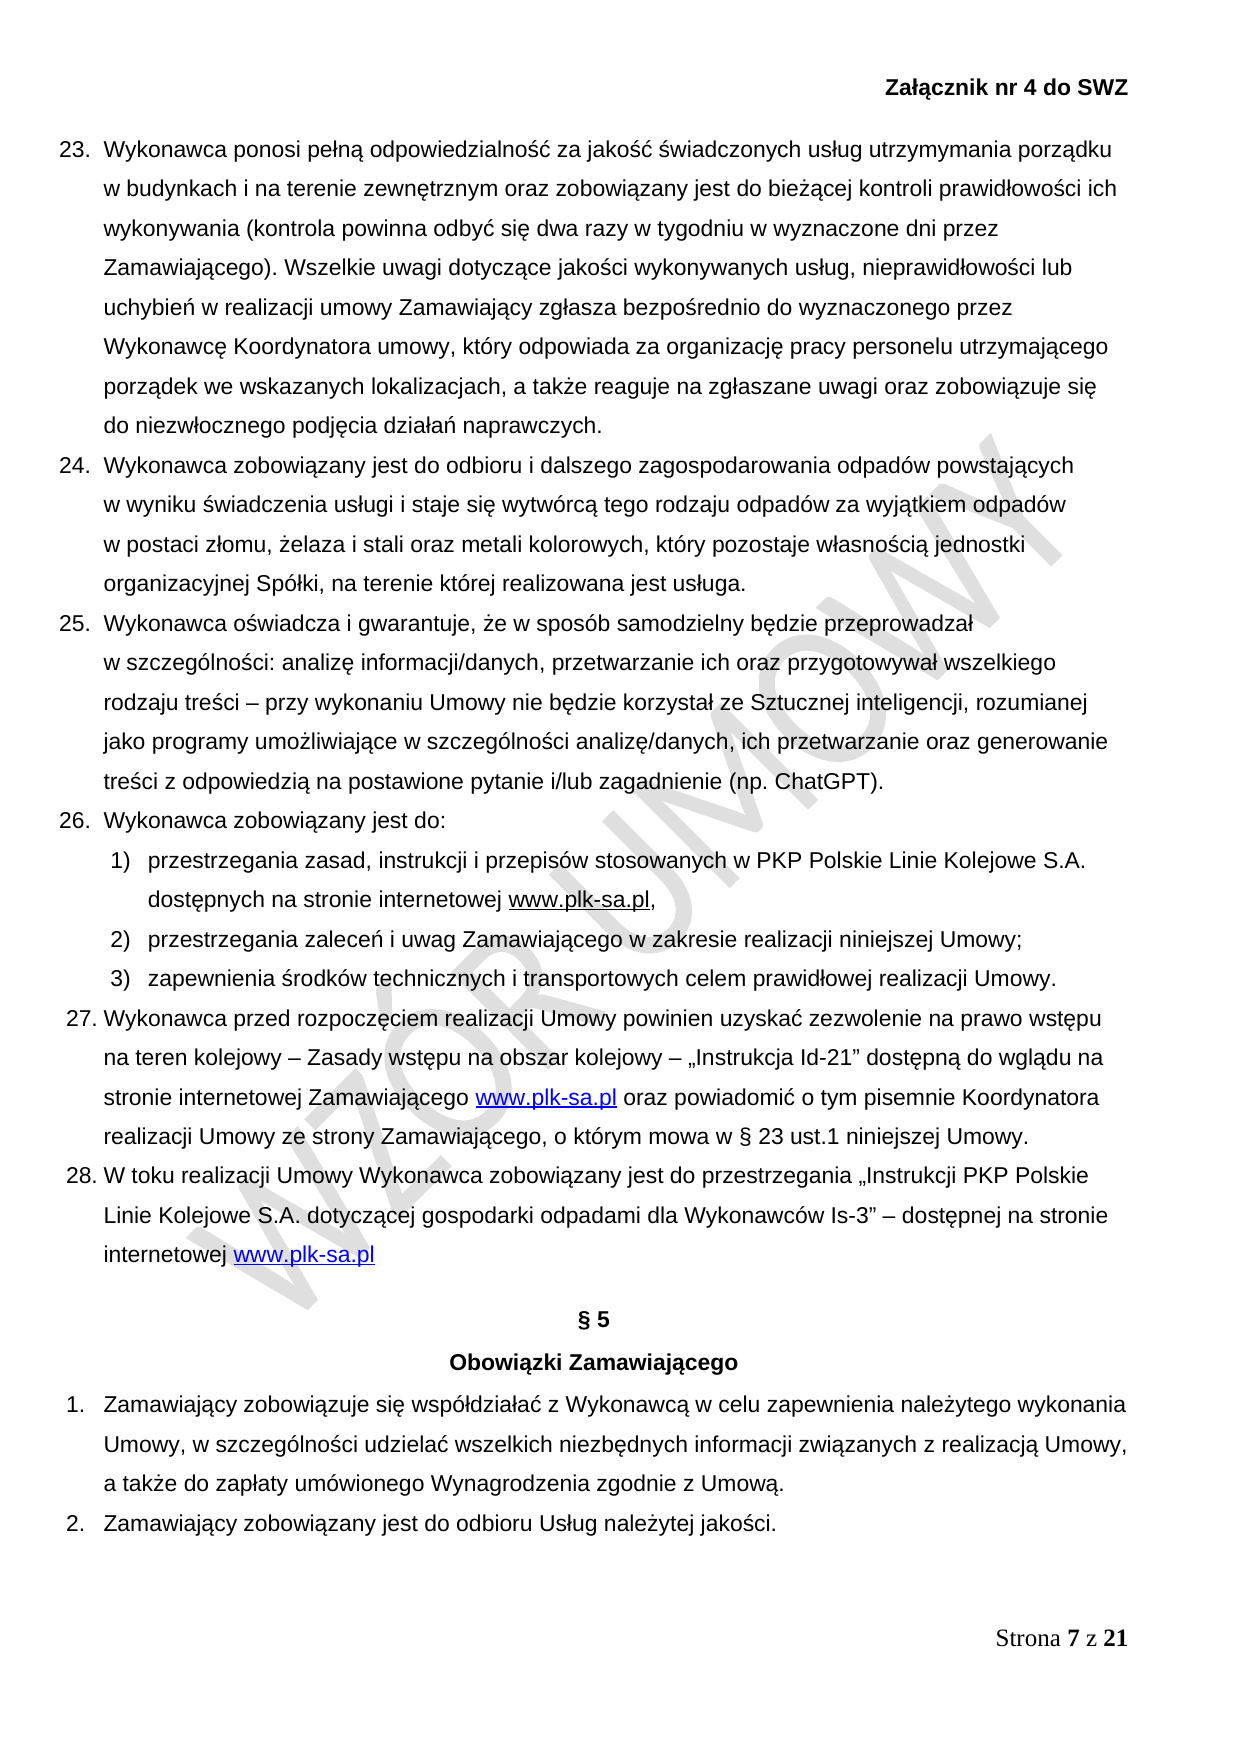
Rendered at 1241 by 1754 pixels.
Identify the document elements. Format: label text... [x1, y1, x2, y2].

list Zamawiający zobowiązuje się współdziałać z Wykonawcą w celu zapewnienia należytego wykonania Umowy, w szczególności udzielać wszelkich niezbędnych informacji związanych z realizacją Umowy, a także do zapłaty umówionego Wynagrodzenia zgodnie z Umową. [66, 1391, 1128, 1497]
list przestrzegania zaleceń i uwag Zamawiającego w zakresie realizacji niniejszej Umowy; [110, 926, 1128, 952]
list W toku realizacji Umowy Wykonawca zobowiązany jest do przestrzegania „Instrukcji PKP Polskie Linie Kolejowe S.A. dotyczącej gospodarki odpadami dla Wykonawców Is-3” – dostępnej na stronie internetowej www.plk-sa.pl [66, 1162, 1128, 1268]
list Wykonawca zobowiązany jest do: [59, 807, 1128, 833]
text Obowiązki Zamawiającego [59, 1348, 1128, 1375]
list Wykonawca przed rozpoczęciem realizacji Umowy powinien uzyskać zezwolenie na prawo wstępu na teren kolejowy – Zasady wstępu na obszar kolejowy – „Instrukcja Id-21” dostępną do wglądu na stronie internetowej Zamawiającego www.plk-sa.pl oraz powiadomić o tym pisemnie Koordynatora realizacji Umowy ze strony Zamawiającego, o którym mowa w § 23 ust.1 niniejszej Umowy. [66, 1004, 1128, 1149]
list przestrzegania zasad, instrukcji i przepisów stosowanych w PKP Polskie Linie Kolejowe S.A. dostępnych na stronie internetowej www.plk-sa.pl, [110, 847, 1128, 912]
list Wykonawca ponosi pełną odpowiedzialność za jakość świadczonych usług utrzymymania porządku w budynkach i na terenie zewnętrznym oraz zobowiązany jest do bieżącej kontroli prawidłowości ich wykonywania (kontrola powinna odbyć się dwa razy w tygodniu w wyznaczone dni przez Zamawiającego). Wszelkie uwagi dotyczące jakości wykonywanych usług, nieprawidłowości lub uchybień w realizacji umowy Zamawiający zgłasza bezpośrednio do wyznaczonego przez Wykonawcę Koordynatora umowy, który odpowiada za organizację pracy personelu utrzymającego porządek we wskazanych lokalizacjach, a także reaguje na zgłaszane uwagi oraz zobowiązuje się do niezwłocznego podjęcia działań naprawczych. [59, 136, 1128, 438]
list zapewnienia środków technicznych i transportowych celem prawidłowej realizacji Umowy. [110, 965, 1128, 991]
list Wykonawca oświadcza i gwarantuje, że w sposób samodzielny będzie przeprowadzał w szczególności: analizę informacji/danych, przetwarzanie ich oraz przygotowywał wszelkiego rodzaju treści – przy wykonaniu Umowy nie będzie korzystał ze Sztucznej inteligencji, rozumianej jako programy umożliwiające w szczególności analizę/danych, ich przetwarzanie oraz generowanie treści z odpowiedzią na postawione pytanie i/lub zagadnienie (np. ChatGPT). [59, 610, 1128, 794]
list Zamawiający zobowiązany jest do odbioru Usług należytej jakości. [66, 1510, 1128, 1536]
list Wykonawca zobowiązany jest do odbioru i dalszego zagospodarowania odpadów powstających w wyniku świadczenia usługi i staje się wytwórcą tego rodzaju odpadów za wyjątkiem odpadów w postaci złomu, żelaza i stali oraz metali kolorowych, który pozostaje własnością jednostki organizacyjnej Spółki, na terenie której realizowana jest usługa. [59, 452, 1128, 597]
text § 5 [59, 1306, 1128, 1332]
